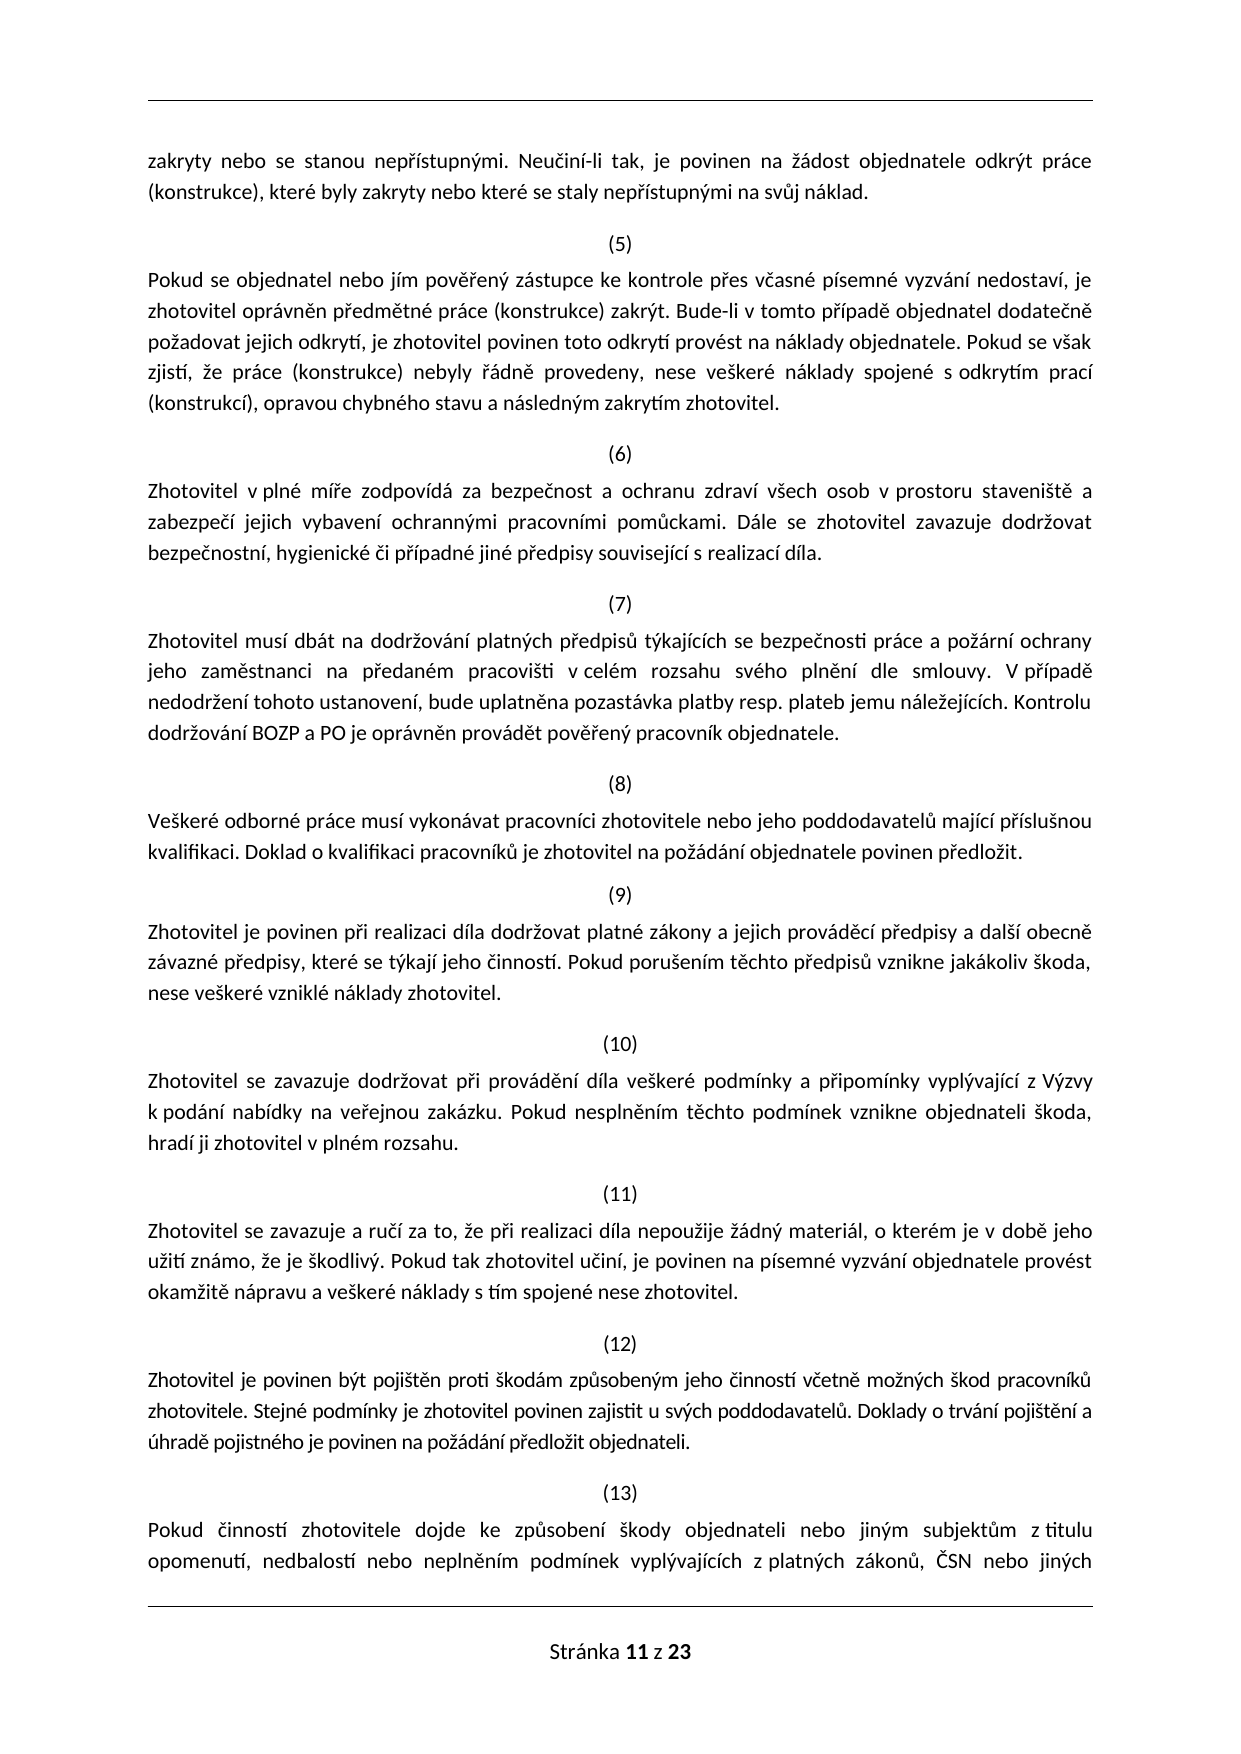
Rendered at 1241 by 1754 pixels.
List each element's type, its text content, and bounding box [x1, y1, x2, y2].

text Zhotovitel je povinen být pojištěn proti škodám způsobeným jeho činností včetně možných škod pracovníků zhotovitele. Stejné podmínky je zhotovitel povinen zajistit u svých poddodavatelů. Doklady o trvání pojištění a úhradě pojistného je povinen na požádání předložit objednateli. [148, 1367, 1093, 1454]
text (6) [148, 441, 1093, 467]
text Zhotovitel musí dbát na dodržování platných předpisů týkajících se bezpečnosti práce a požární ochrany jeho zaměstnanci na předaném pracovišti v celém rozsahu svého plnění dle smlouvy. V případě nedodržení tohoto ustanovení, bude uplatněna pozastávka platby resp. plateb jemu náležejících. Kontrolu dodržování BOZP a PO je oprávněn provádět pověřený pracovník objednatele. [148, 627, 1093, 746]
text (13) [148, 1479, 1093, 1506]
text Veškeré odborné práce musí vykonávat pracovníci zhotovitele nebo jeho poddodavatelů mající příslušnou kvalifikaci. Doklad o kvalifikaci pracovníků je zhotovitel na požádání objednatele povinen předložit. [148, 807, 1093, 864]
text Pokud se objednatel nebo jím pověřený zástupce ke kontrole přes včasné písemné vyzvání nedostaví, je zhotovitel oprávněn předmětné práce (konstrukce) zakrýt. Bude-li v tomto případě objednatel dodatečně požadovat jejich odkrytí, je zhotovitel povinen toto odkrytí provést na náklady objednatele. Pokud se však zjistí, že práce (konstrukce) nebyly řádně provedeny, nese veškeré náklady spojené s odkrytím prací (konstrukcí), opravou chybného stavu a následným zakrytím zhotovitel. [148, 267, 1093, 416]
text (8) [148, 770, 1093, 797]
text (7) [148, 590, 1093, 617]
text Zhotovitel se zavazuje a ručí za to, že při realizaci díla nepoužije žádný materiál, o kterém je v době jeho užití známo, že je škodlivý. Pokud tak zhotovitel učiní, je povinen na písemné vyzvání objednatele provést okamžitě nápravu a veškeré náklady s tím spojené nese zhotovitel. [148, 1217, 1093, 1305]
text (11) [148, 1180, 1093, 1207]
text Zhotovitel v plné míře zodpovídá za bezpečnost a ochranu zdraví všech osob v prostoru staveniště a zabezpečí jejich vybavení ochrannými pracovními pomůckami. Dále se zhotovitel zavazuje dodržovat bezpečnostní, hygienické či případné jiné předpisy související s realizací díla. [148, 477, 1093, 565]
text (9) [148, 881, 1093, 908]
text (10) [148, 1031, 1093, 1057]
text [148, 1516, 1093, 1573]
text Zhotovitel se zavazuje dodržovat při provádění díla veškeré podmínky a připomínky vyplývající z Výzvy k podání nabídky na veřejnou zakázku. Pokud nesplněním těchto podmínek vznikne objednateli škoda, hradí ji zhotovitel v plném rozsahu. [148, 1067, 1093, 1155]
text (5) [148, 230, 1093, 256]
text (12) [148, 1330, 1093, 1356]
text Zhotovitel je povinen při realizaci díla dodržovat platné zákony a jejich prováděcí předpisy a další obecně závazné předpisy, které se týkají jeho činností. Pokud porušením těchto předpisů vznikne jakákoliv škoda, nese veškeré vzniklé náklady zhotovitel. [148, 918, 1093, 1006]
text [148, 148, 1093, 205]
